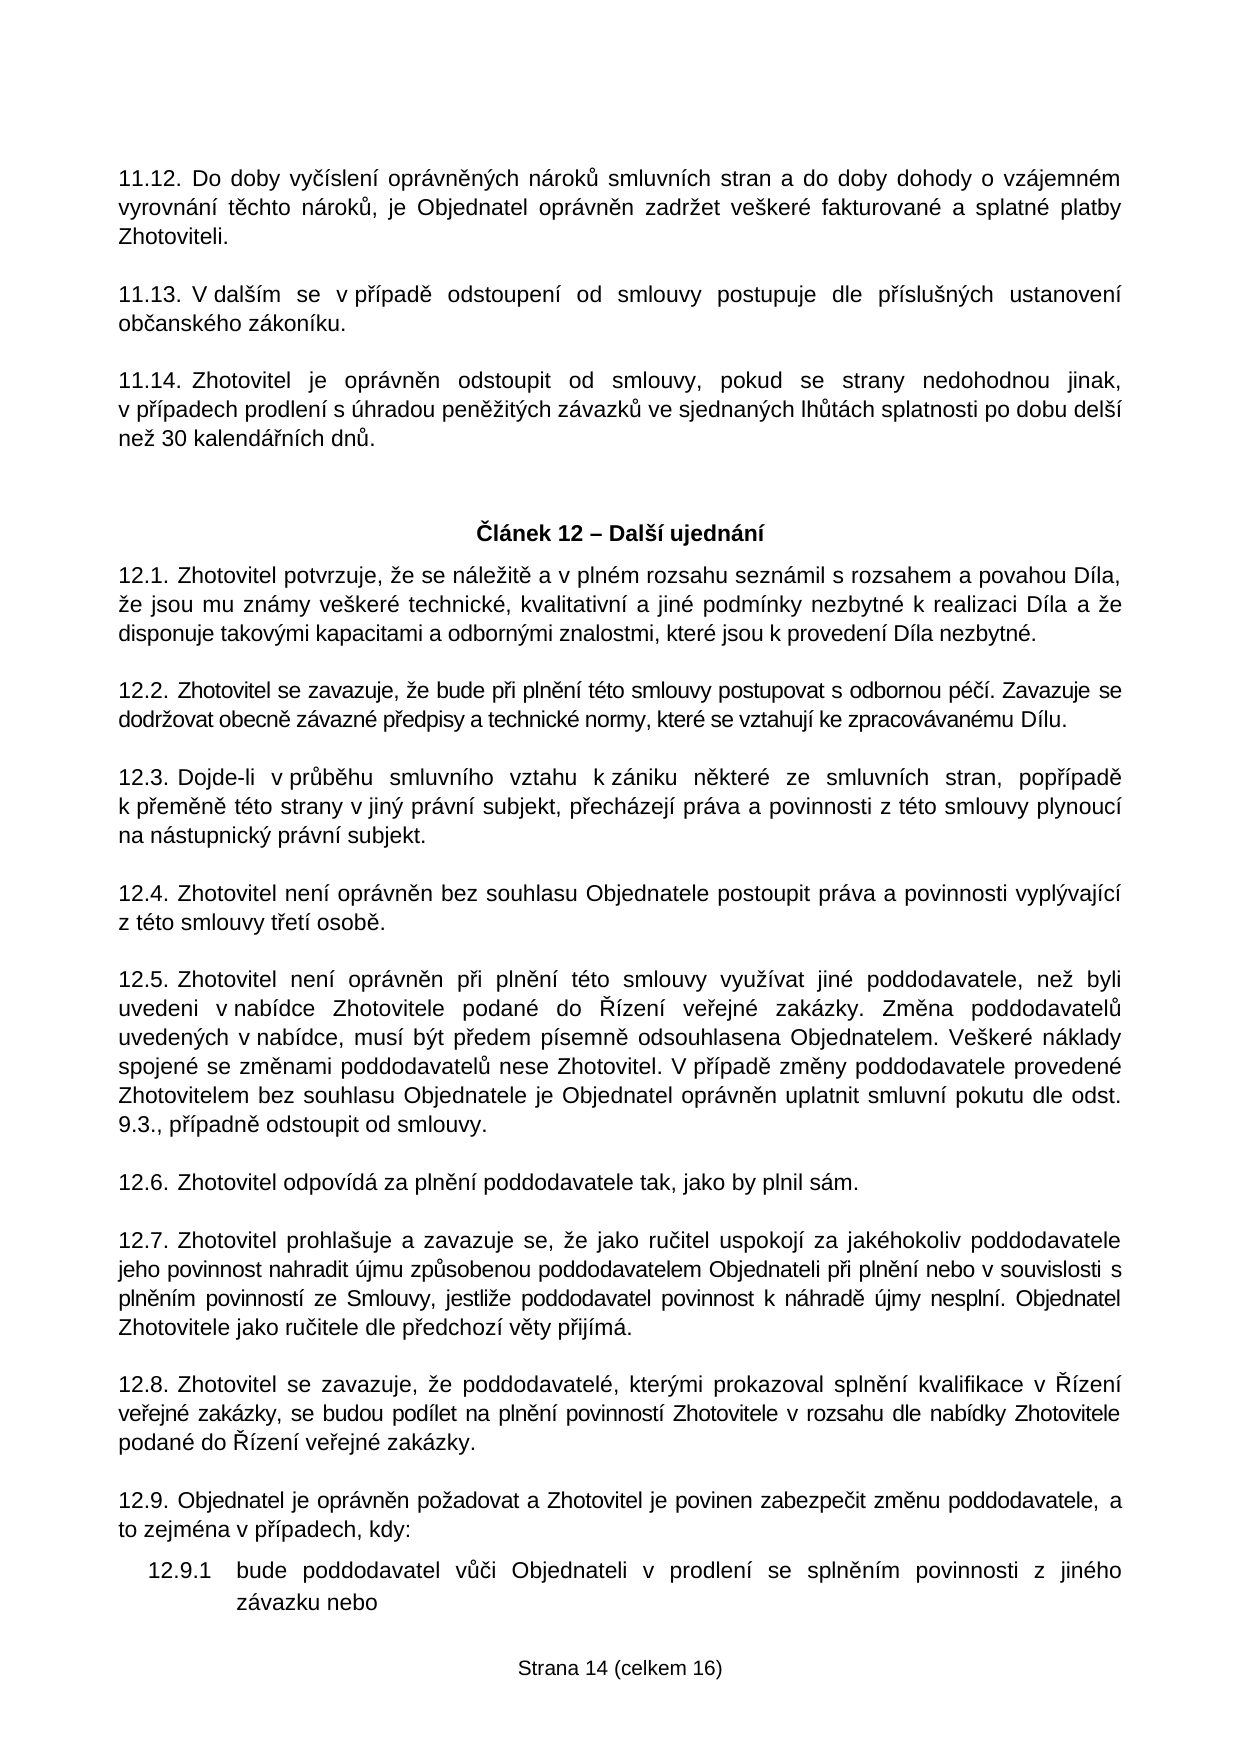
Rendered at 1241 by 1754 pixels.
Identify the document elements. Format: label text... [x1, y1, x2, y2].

list Objednatel je oprávněn požadovat a Zhotovitel je povinen zabezpečit změnu poddodavatele, a to zejména v případech, kdy: [118, 1487, 1122, 1542]
list V dalším se v případě odstoupení od smlouvy postupuje dle příslušných ustanovení občanského zákoníku. [118, 281, 1122, 336]
list Zhotovitel se zavazuje, že poddodavatelé, kterými prokazoval splnění kvalifikace v Řízení veřejné zakázky, se budou podílet na plnění povinností Zhotovitele v rozsahu dle nabídky Zhotovitele podané do Řízení veřejné zakázky. [118, 1371, 1122, 1455]
text 12.9.1 bude poddodavatel vůči Objednateli v prodlení se splněním povinnosti z jiného závazku nebo [148, 1557, 1122, 1615]
list Zhotovitel prohlašuje a zavazuje se, že jako ručitel uspokojí za jakéhokoliv poddodavatele jeho povinnost nahradit újmu způsobenou poddodavatelem Objednateli při plnění nebo v souvislosti s plněním povinností ze Smlouvy, jestliže poddodavatel povinnost k náhradě újmy nesplní. Objednatel Zhotovitele jako ručitele dle předchozí věty přijímá. [118, 1227, 1122, 1340]
list Zhotovitel se zavazuje, že bude při plnění této smlouvy postupovat s odbornou péčí. Zavazuje se dodržovat obecně závazné předpisy a technické normy, které se vztahují ke zpracovávanému Dílu. [118, 677, 1122, 733]
list Zhotovitel není oprávněn bez souhlasu Objednatele postoupit práva a povinnosti vyplývající z této smlouvy třetí osobě. [118, 880, 1122, 935]
list Dojde-li v průběhu smluvního vztahu k zániku některé ze smluvních stran, popřípadě k přeměně této strany v jiný právní subjekt, přecházejí práva a povinnosti z této smlouvy plynoucí na nástupnický právní subjekt. [118, 764, 1122, 848]
list Zhotovitel potvrzuje, že se náležitě a v plném rozsahu seznámil s rozsahem a povahou Díla, že jsou mu známy veškeré technické, kvalitativní a jiné podmínky nezbytné k realizaci Díla a že disponuje takovými kapacitami a odbornými znalostmi, které jsou k provedení Díla nezbytné. [118, 562, 1122, 646]
list Zhotovitel není oprávněn při plnění této smlouvy využívat jiné poddodavatele, než byli uvedeni v nabídce Zhotovitele podané do Řízení veřejné zakázky. Změna poddodavatelů uvedených v nabídce, musí být předem písemně odsouhlasena Objednatelem. Veškeré náklady spojené se změnami poddodavatelů nese Zhotovitel. V případě změny poddodavatele provedené Zhotovitelem bez souhlasu Objednatele je Objednatel oprávněn uplatnit smluvní pokutu dle odst. 9.3., případně odstoupit od smlouvy. [118, 966, 1122, 1137]
list Do doby vyčíslení oprávněných nároků smluvních stran a do doby dohody o vzájemném vyrovnání těchto nároků, je Objednatel oprávněn zadržet veškeré fakturované a splatné platby Zhotoviteli. [118, 165, 1122, 249]
list Zhotovitel je oprávněn odstoupit od smlouvy, pokud se strany nedohodnou jinak, v případech prodlení s úhradou peněžitých závazků ve sjednaných lhůtách splatnosti po dobu delší než 30 kalendářních dnů. [118, 367, 1122, 452]
text Článek 12 – Další ujednání [118, 520, 1122, 546]
list Zhotovitel odpovídá za plnění poddodavatele tak, jako by plnil sám. [118, 1169, 1122, 1195]
